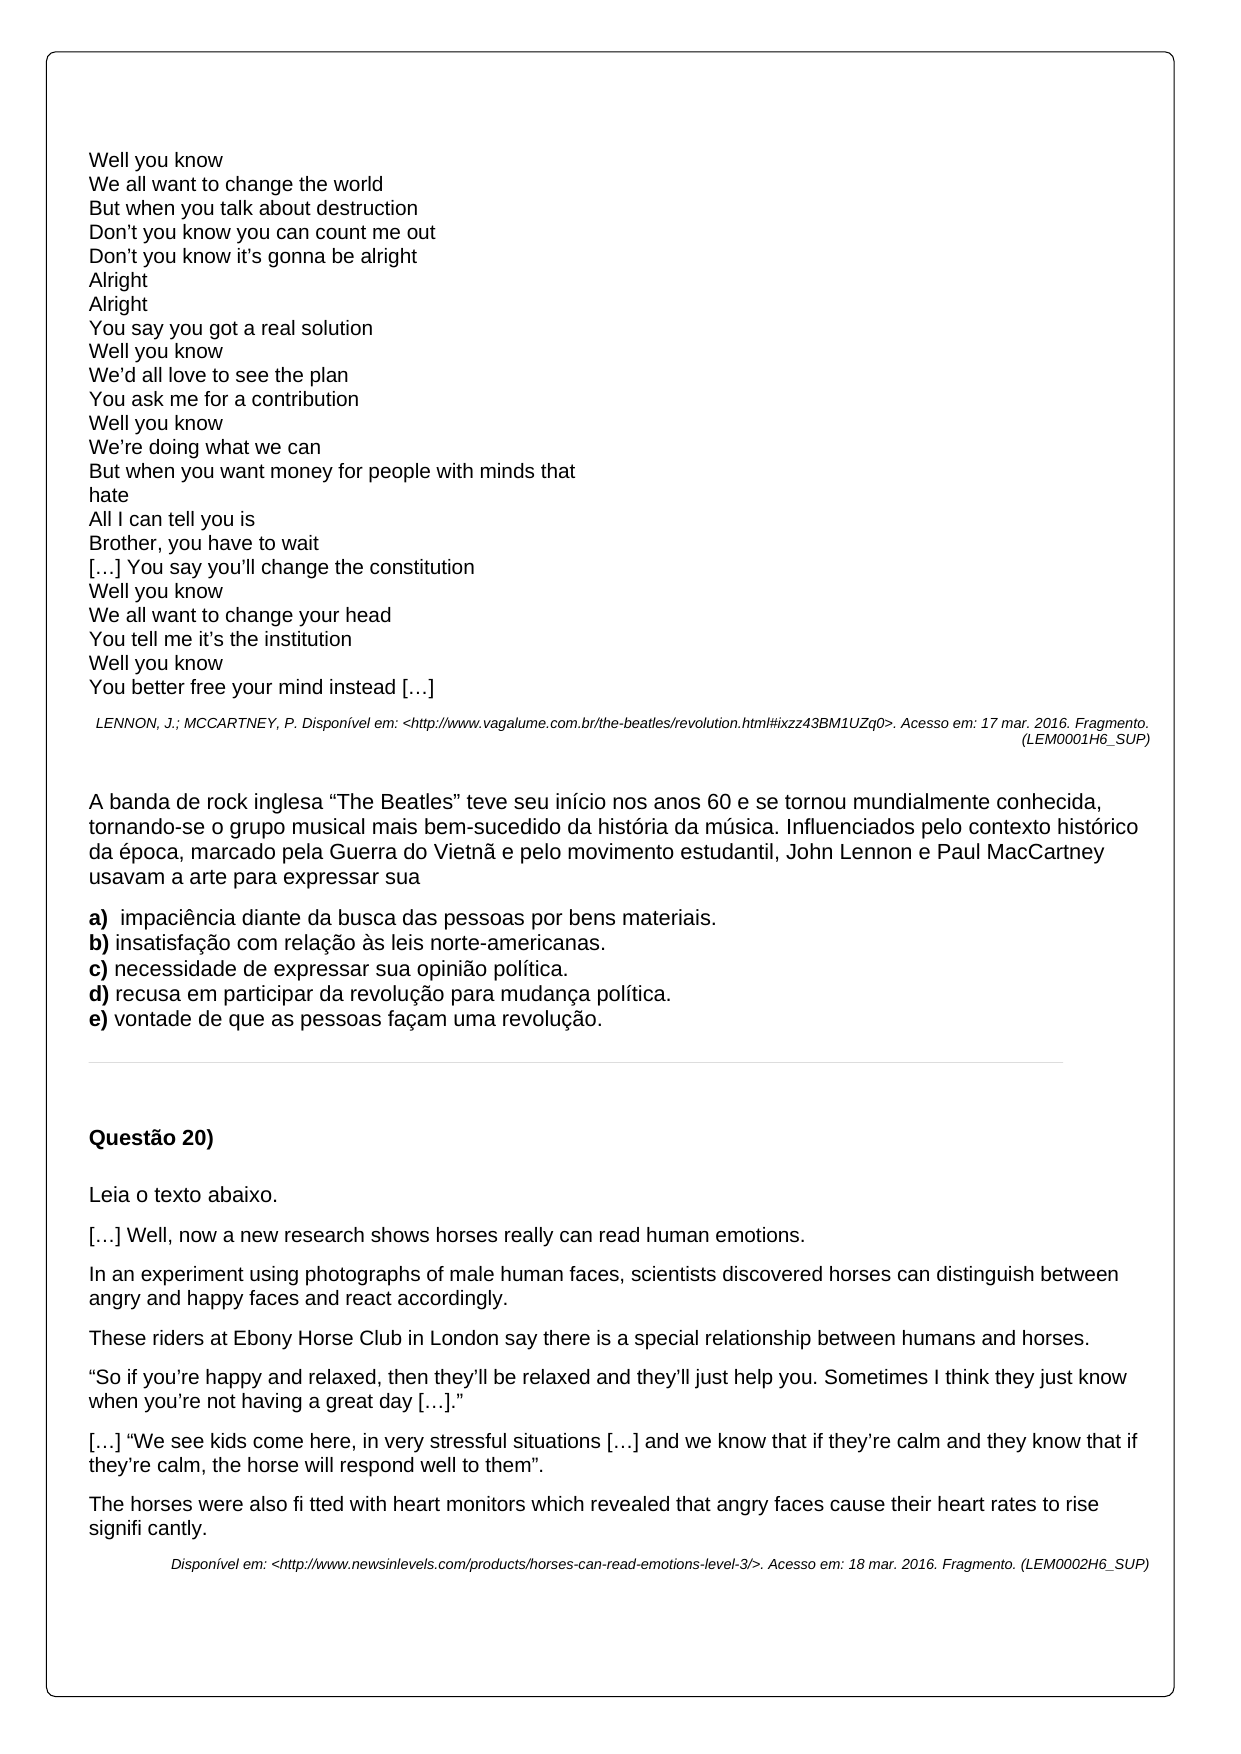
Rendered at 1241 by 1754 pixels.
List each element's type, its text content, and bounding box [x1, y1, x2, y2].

text A banda de rock inglesa “The Beatles” teve seu início nos anos 60 e se tornou mundialmente conhecida, tornando-se o grupo musical mais bem-sucedido da história da música. Influenciados pelo contexto histórico da época, marcado pela Guerra do Vietnã e pelo movimento estudantil, John Lennon e Paul MacCartney usavam a arte para expressar sua [88, 789, 1152, 889]
text These riders at Ebony Horse Club in London say there is a special relationship between humans and horses. [88, 1326, 1152, 1349]
text […] Well, now a new research shows horses really can read human emotions. [88, 1222, 1152, 1246]
text Questão 20) [88, 1125, 1152, 1150]
text “So if you’re happy and relaxed, then they’ll be relaxed and they’ll just help you. Sometimes I think they just know when you’re not having a great day […].” [88, 1365, 1152, 1413]
text The horses were also fi tted with heart monitors which revealed that angry faces cause their heart rates to rise signifi cantly. [88, 1492, 1152, 1540]
text Leia o texto abaixo. [88, 1182, 1152, 1207]
text LENNON, J.; MCCARTNEY, P. Disponível em: <http://www.vagalume.com.br/the-beatles/revolution.html#ixzz43BM1UZq0>. Acesso em: 17 mar. 2016. Fragmento. (LEM0001H6_SUP) [88, 714, 1152, 748]
text Disponível em: <http://www.newsinlevels.com/products/horses-can-read-emotions-level-3/>. Acesso em: 18 mar. 2016. Fragmento. (LEM0002H6_SUP) [88, 1556, 1152, 1572]
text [88, 148, 1152, 699]
text […] “We see kids come here, in very stressful situations […] and we know that if they’re calm and they know that if they’re calm, the horse will respond well to them”. [88, 1429, 1152, 1477]
text a) impaciência diante da busca das pessoas por bens materiais. b) insatisfação com relação às leis norte-americanas. c) necessidade de expressar sua opinião política. d) recusa em participar da revolução para mudança política. e) vontade de que as pessoas façam uma revolução. [88, 905, 1152, 1031]
text In an experiment using photographs of male human faces, scientists discovered horses can distinguish between angry and happy faces and react accordingly. [88, 1262, 1152, 1310]
